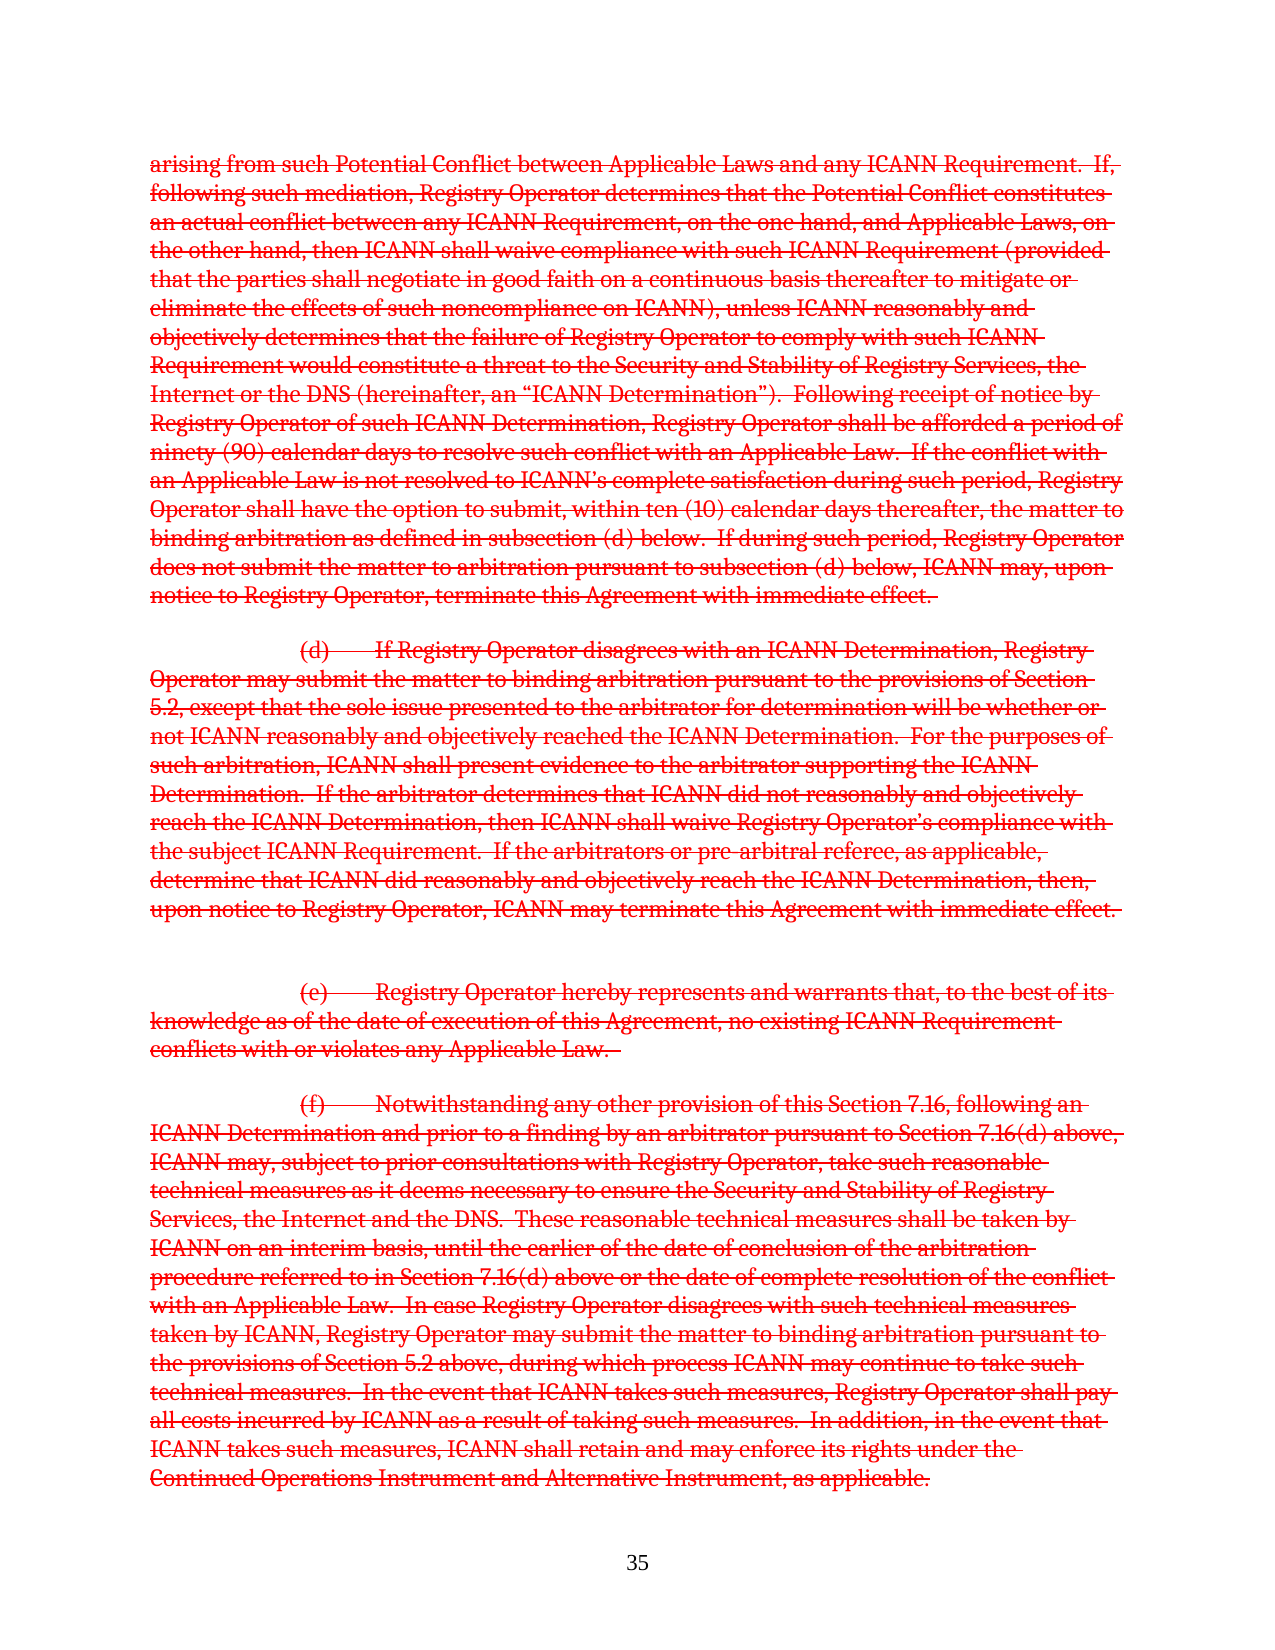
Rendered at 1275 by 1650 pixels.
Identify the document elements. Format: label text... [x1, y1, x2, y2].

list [150, 150, 1125, 610]
list (f) Notwithstanding any other provision of this Section 7.16, following an ICANN Determination and prior to a finding by an arbitrator pursuant to Section 7.16(d) above, ICANN may, subject to prior consultations with Registry Operator, take such reasonable technical measures as it deems necessary to ensure the Security and Stability of Registry Services, the Internet and the DNS. These reasonable technical measures shall be taken by ICANN on an interim basis, until the earlier of the date of conclusion of the arbitration procedure referred to in Section 7.16(d) above or the date of complete resolution of the conflict with an Applicable Law. In case Registry Operator disagrees with such technical measures taken by ICANN, Registry Operator may submit the matter to binding arbitration pursuant to the provisions of Section 5.2 above, during which process ICANN may continue to take such technical measures. In the event that ICANN takes such measures, Registry Operator shall pay all costs incurred by ICANN as a result of taking such measures. In addition, in the event that ICANN takes such measures, ICANN shall retain and may enforce its rights under the Continued Operations Instrument and Alternative Instrument, as applicable. [150, 1089, 1125, 1492]
list (d) If Registry Operator disagrees with an ICANN Determination, Registry Operator may submit the matter to binding arbitration pursuant to the provisions of Section 5.2, except that the sole issue presented to the arbitrator for determination will be whether or not ICANN reasonably and objectively reached the ICANN Determination. For the purposes of such arbitration, ICANN shall present evidence to the arbitrator supporting the ICANN Determination. If the arbitrator determines that ICANN did not reasonably and objectively reach the ICANN Determination, then ICANN shall waive Registry Operator’s compliance with the subject ICANN Requirement. If the arbitrators or pre-arbitral referee, as applicable, determine that ICANN did reasonably and objectively reach the ICANN Determination, then, upon notice to Registry Operator, ICANN may terminate this Agreement with immediate effect. [150, 635, 1125, 952]
list (e) Registry Operator hereby represents and warrants that, to the best of its knowledge as of the date of execution of this Agreement, no existing ICANN Requirement conflicts with or violates any Applicable Law. [150, 977, 1125, 1064]
